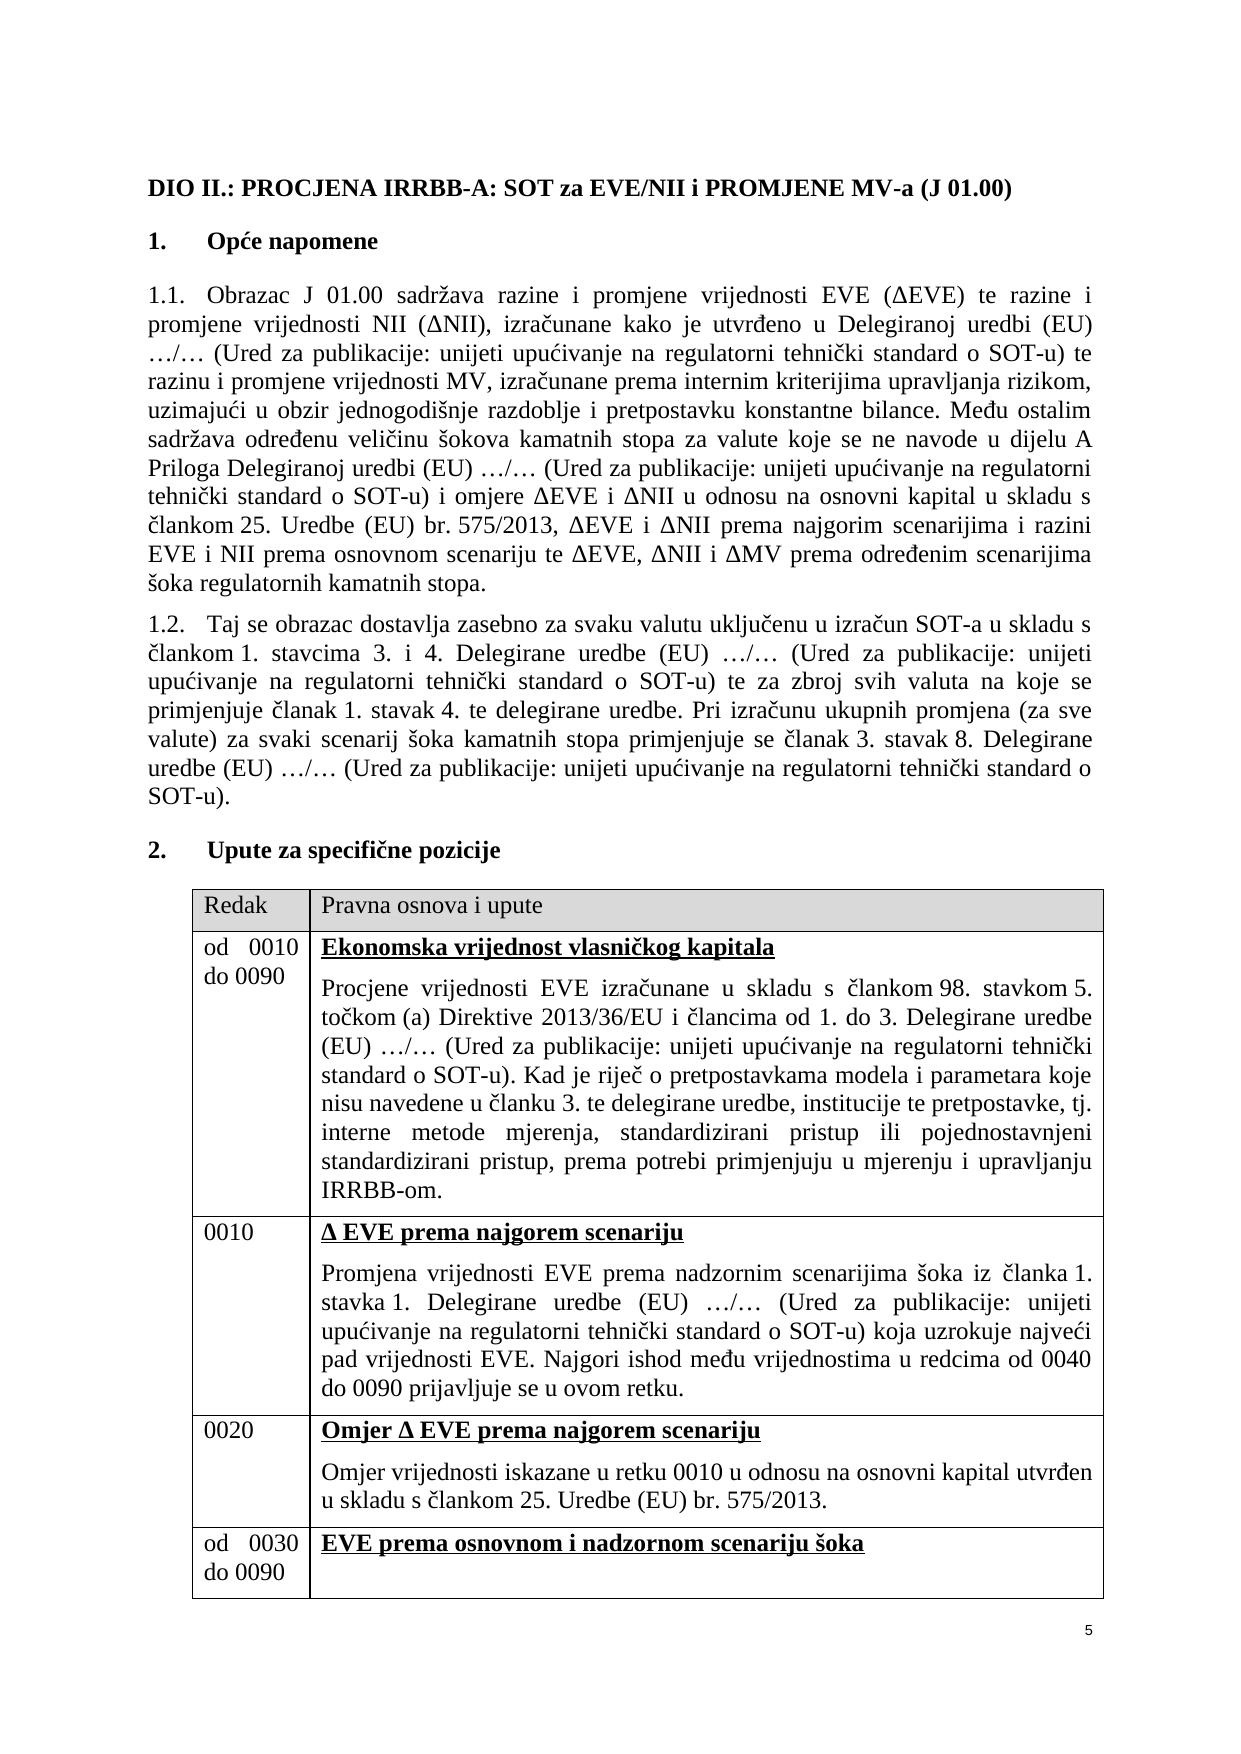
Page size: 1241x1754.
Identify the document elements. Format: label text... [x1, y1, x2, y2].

table_cell od 0010 do 0090 [193, 932, 309, 1216]
text 1.1. Obrazac J 01.00 sadržava razine i promjene vrijednosti EVE (ΔEVE) te razine i promjene vrijednosti NII (ΔNII), izračunane kako je utvrđeno u Delegiranoj uredbi (EU) …/… (Ured za publikacije: unijeti upućivanje na regulatorni tehnički standard o SOT-u) te razinu i promjene vrijednosti MV, izračunane prema internim kriterijima upravljanja rizikom, uzimajući u obzir jednogodišnje razdoblje i pretpostavku konstantne bilance. Među ostalim sadržava određenu veličinu šokova kamatnih stopa za valute koje se ne navode u dijelu A Priloga Delegiranoj uredbi (EU) …/… (Ured za publikacije: unijeti upućivanje na regulatorni tehnički standard o SOT-u) i omjere ΔEVE i ΔNII u odnosu na osnovni kapital u skladu s člankom 25. Uredbe (EU) br. 575/2013, ΔEVE i ΔNII prema najgorim scenarijima i razini EVE i NII prema osnovnom scenariju te ΔEVE, ΔNII i ΔMV prema određenim scenarijima šoka regulatornih kamatnih stopa. [148, 280, 1093, 596]
table_cell Omjer ∆ EVE prema najgorem scenariju Omjer vrijednosti iskazane u retku 0010 u odnosu na osnovni kapital utvrđen u skladu s člankom 25. Uredbe (EU) br. 575/2013. [311, 1416, 1103, 1527]
list 1. Opće napomene [148, 226, 1093, 255]
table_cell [311, 1528, 1103, 1598]
table_header Pravna osnova i upute [311, 890, 1103, 931]
table_cell 0020 [193, 1416, 309, 1527]
table_cell ∆ EVE prema najgorem scenariju Promjena vrijednosti EVE prema nadzornim scenarijima šoka iz članka 1. stavka 1. Delegirane uredbe (EU) …/… (Ured za publikacije: unijeti upućivanje na regulatorni tehnički standard o SOT-u) koja uzrokuje najveći pad vrijednosti EVE. Najgori ishod među vrijednostima u redcima od 0040 do 0090 prijavljuje se u ovom retku. [311, 1217, 1103, 1414]
text 1.2. Taj se obrazac dostavlja zasebno za svaku valutu uključenu u izračun SOT-a u skladu s člankom 1. stavcima 3. i 4. Delegirane uredbe (EU) …/… (Ured za publikacije: unijeti upućivanje na regulatorni tehnički standard o SOT-u) te za zbroj svih valuta na koje se primjenjuje članak 1. stavak 4. te delegirane uredbe. Pri izračunu ukupnih promjena (za sve valute) za svaki scenarij šoka kamatnih stopa primjenjuje se članak 3. stavak 8. Delegirane uredbe (EU) …/… (Ured za publikacije: unijeti upućivanje na regulatorni tehnički standard o SOT-u). [148, 609, 1093, 810]
table_header Redak [193, 890, 309, 931]
subtitle DIO II.: PROCJENA IRRBB-A: SOT za EVE/NII i PROMJENE MV-a (J 01.00) [148, 173, 1093, 201]
table_cell 0010 [193, 1217, 309, 1414]
table_cell od 0030 do 0090 [193, 1528, 309, 1598]
list 2. Upute za specifične pozicije [148, 835, 1093, 864]
table_cell Ekonomska vrijednost vlasničkog kapitala Procjene vrijednosti EVE izračunane u skladu s člankom 98. stavkom 5. točkom (a) Direktive 2013/36/EU i člancima od 1. do 3. Delegirane uredbe (EU) …/… (Ured za publikacije: unijeti upućivanje na regulatorni tehnički standard o SOT-u). Kad je riječ o pretpostavkama modela i parametara koje nisu navedene u članku 3. te delegirane uredbe, institucije te pretpostavke, tj. interne metode mjerenja, standardizirani pristup ili pojednostavnjeni standardizirani pristup, prema potrebi primjenjuju u mjerenju i upravljanju IRRBB-om. [311, 932, 1103, 1216]
